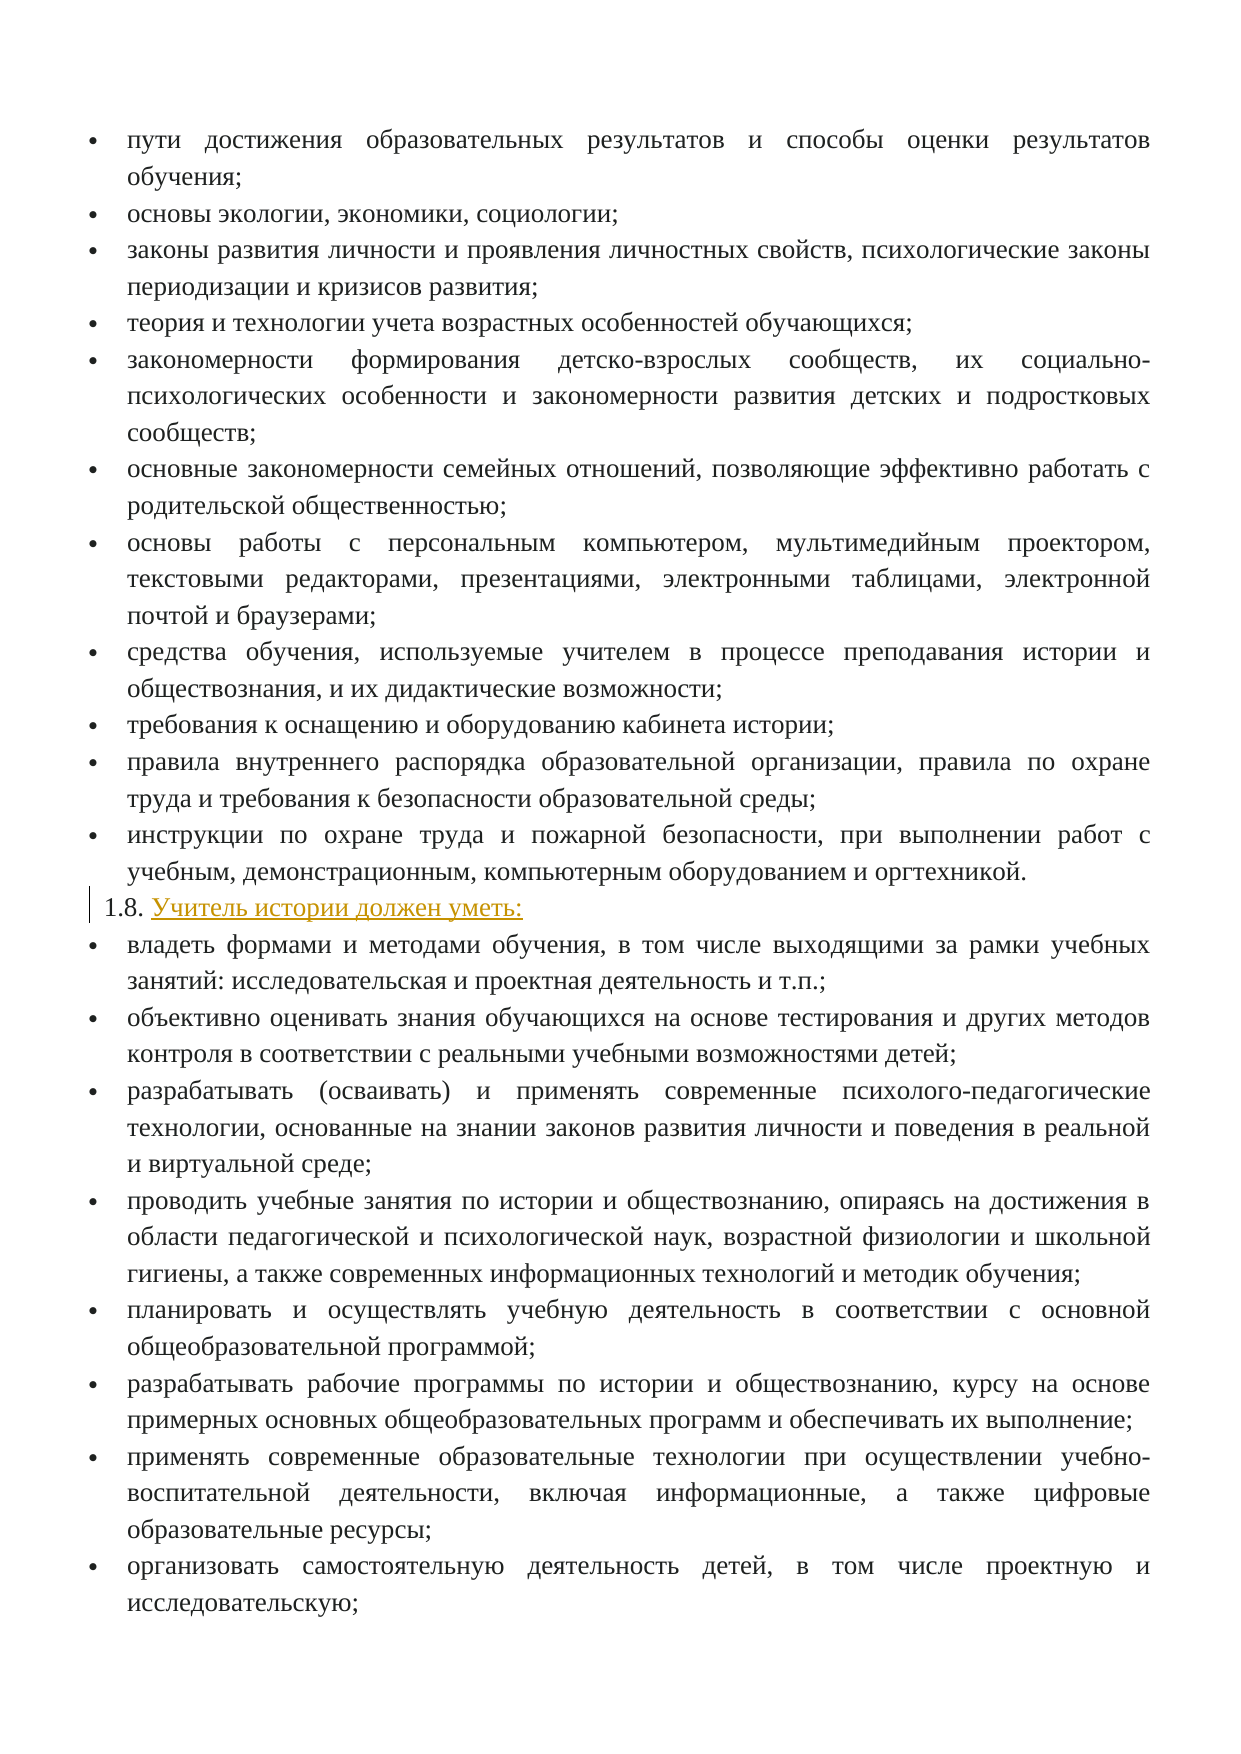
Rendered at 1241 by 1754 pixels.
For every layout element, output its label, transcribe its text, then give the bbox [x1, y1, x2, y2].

list правила внутреннего распорядка образовательной организации, правила по охране труда и требования к безопасности образовательной среды; [89, 740, 1152, 813]
text 1.8. [103, 886, 1152, 922]
list владеть формами и методами обучения, в том числе выходящими за рамки учебных занятий: исследовательская и проектная деятельность и т.п.; [89, 922, 1152, 996]
list основы работы с персональным компьютером, мультимедийным проектором, текстовыми редакторами, презентациями, электронными таблицами, электронной почтой и браузерами; [89, 520, 1152, 630]
list основные закономерности семейных отношений, позволяющие эффективно работать с родительской общественностью; [89, 447, 1152, 520]
list проводить учебные занятия по истории и обществознанию, опираясь на достижения в области педагогической и психологической наук, возрастной физиологии и школьной гигиены, а также современных информационных технологий и методик обучения; [89, 1178, 1152, 1288]
list организовать самостоятельную деятельность детей, в том числе проектную и исследовательскую; [89, 1544, 1152, 1617]
list планировать и осуществлять учебную деятельность в соответствии с основной общеобразовательной программой; [89, 1288, 1152, 1361]
list теория и технологии учета возрастных особенностей обучающихся; [89, 301, 1152, 337]
list применять современные образовательные технологии при осуществлении учебно-воспитательной деятельности, включая информационные, а также цифровые образовательные ресурсы; [89, 1434, 1152, 1544]
list разрабатывать рабочие программы по истории и обществознанию, курсу на основе примерных основных общеобразовательных программ и обеспечивать их выполнение; [89, 1361, 1152, 1434]
list объективно оценивать знания обучающихся на основе тестирования и других методов контроля в соответствии с реальными учебными возможностями детей; [89, 996, 1152, 1069]
list закономерности формирования детско-взрослых сообществ, их социально-психологических особенности и закономерности развития детских и подростковых сообществ; [89, 337, 1152, 447]
list разрабатывать (осваивать) и применять современные психолого-педагогические технологии, основанные на знании законов развития личности и поведения в реальной и виртуальной среде; [89, 1069, 1152, 1178]
list средства обучения, используемые учителем в процессе преподавания истории и обществознания, и их дидактические возможности; [89, 630, 1152, 703]
list инструкции по охране труда и пожарной безопасности, при выполнении работ с учебным, демонстрационным, компьютерным оборудованием и оргтехникой. [89, 813, 1152, 886]
list пути достижения образовательных результатов и способы оценки результатов обучения; [89, 118, 1152, 191]
list требования к оснащению и оборудованию кабинета истории; [89, 703, 1152, 740]
list законы развития личности и проявления личностных свойств, психологические законы периодизации и кризисов развития; [89, 228, 1152, 301]
list основы экологии, экономики, социологии; [89, 191, 1152, 228]
